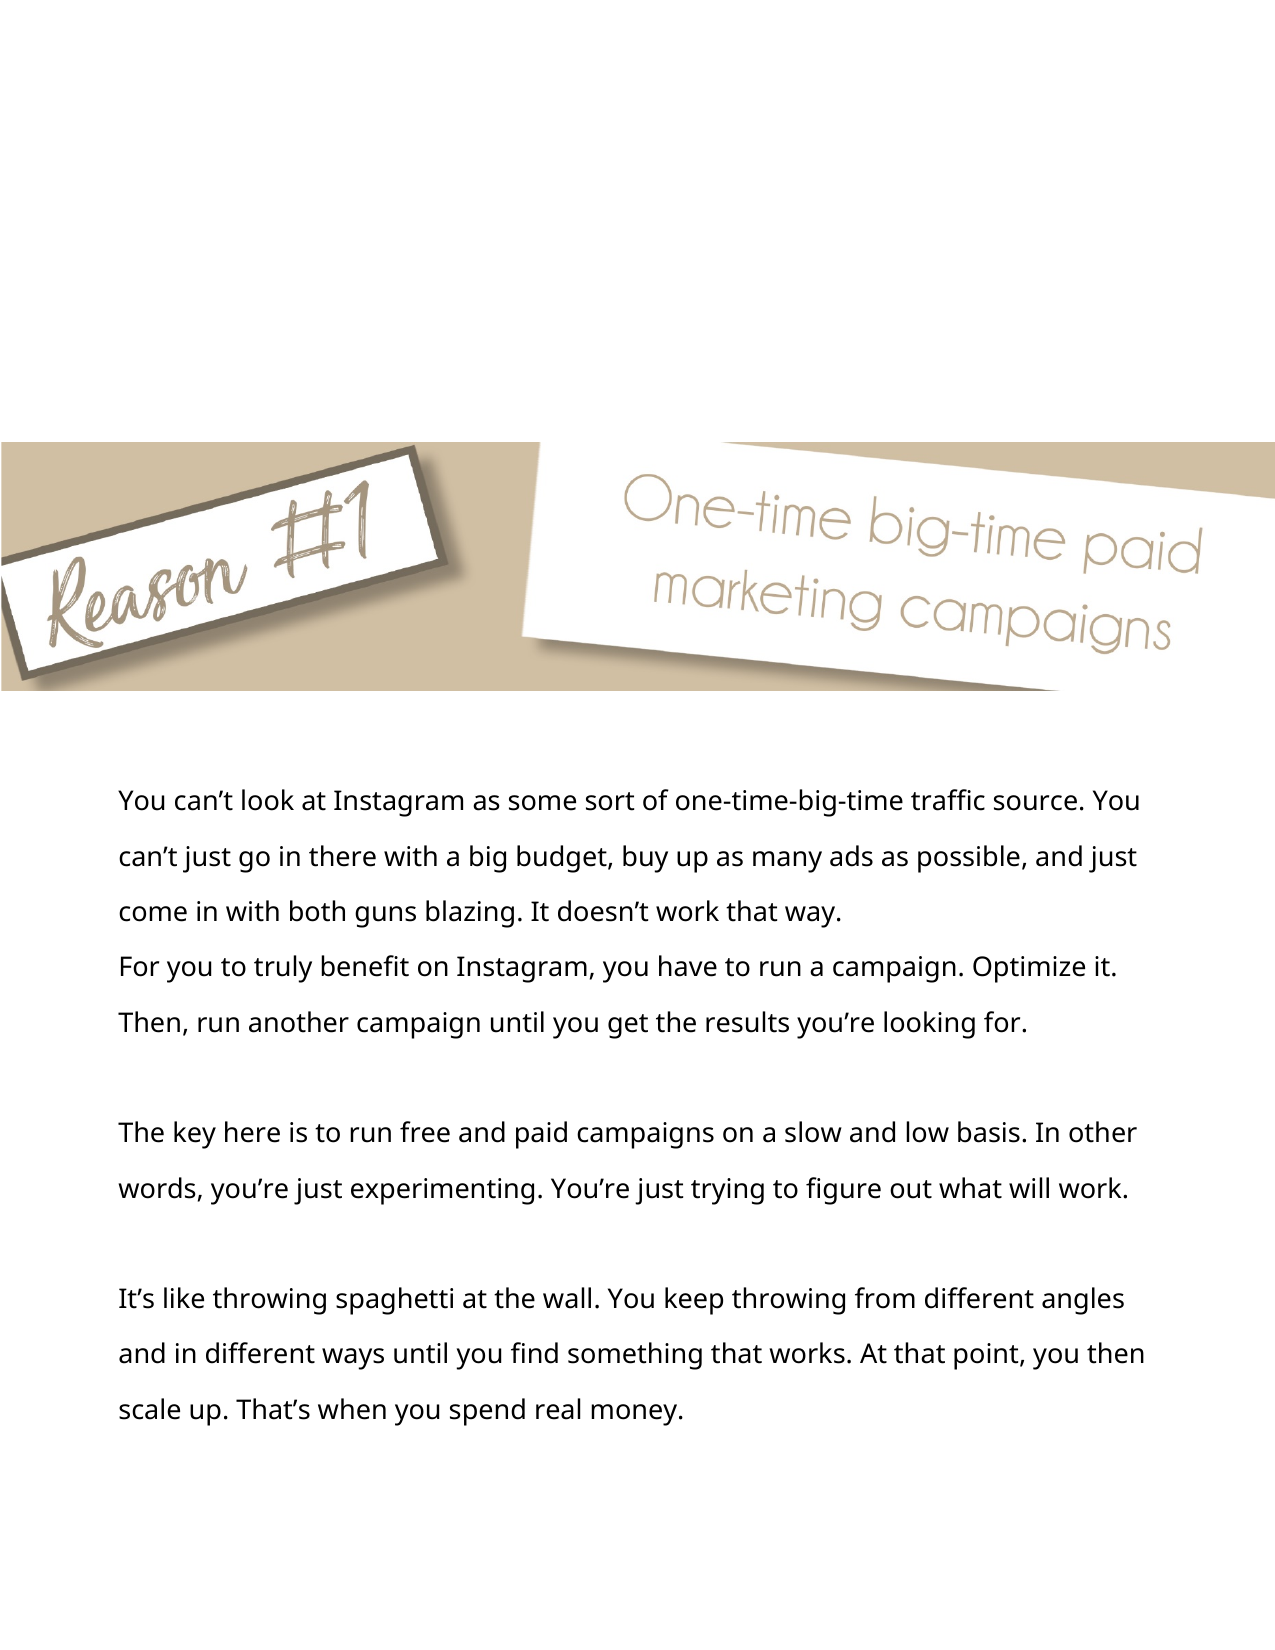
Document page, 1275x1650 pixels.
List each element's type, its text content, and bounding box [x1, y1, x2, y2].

text For you to truly benefit on Instagram, you have to run a campaign. Optimize it. Then, run another campaign until you get the results you’re looking for. [118, 948, 1157, 1040]
text You can’t look at Instagram as some sort of one-time-big-time traffic source. You can’t just go in there with a big budget, buy up as many ads as possible, and just come in with both guns blazing. It doesn’t work that way. [118, 782, 1157, 929]
text It’s like throwing spaghetti at the wall. You keep throwing from different angles and in different ways until you find something that works. At that point, you then scale up. That’s when you spend real money. [118, 1280, 1157, 1427]
picture [1, 442, 1275, 691]
text The key here is to run free and paid campaigns on a slow and low basis. In other words, you’re just experimenting. You’re just trying to figure out what will work. [118, 1114, 1157, 1206]
